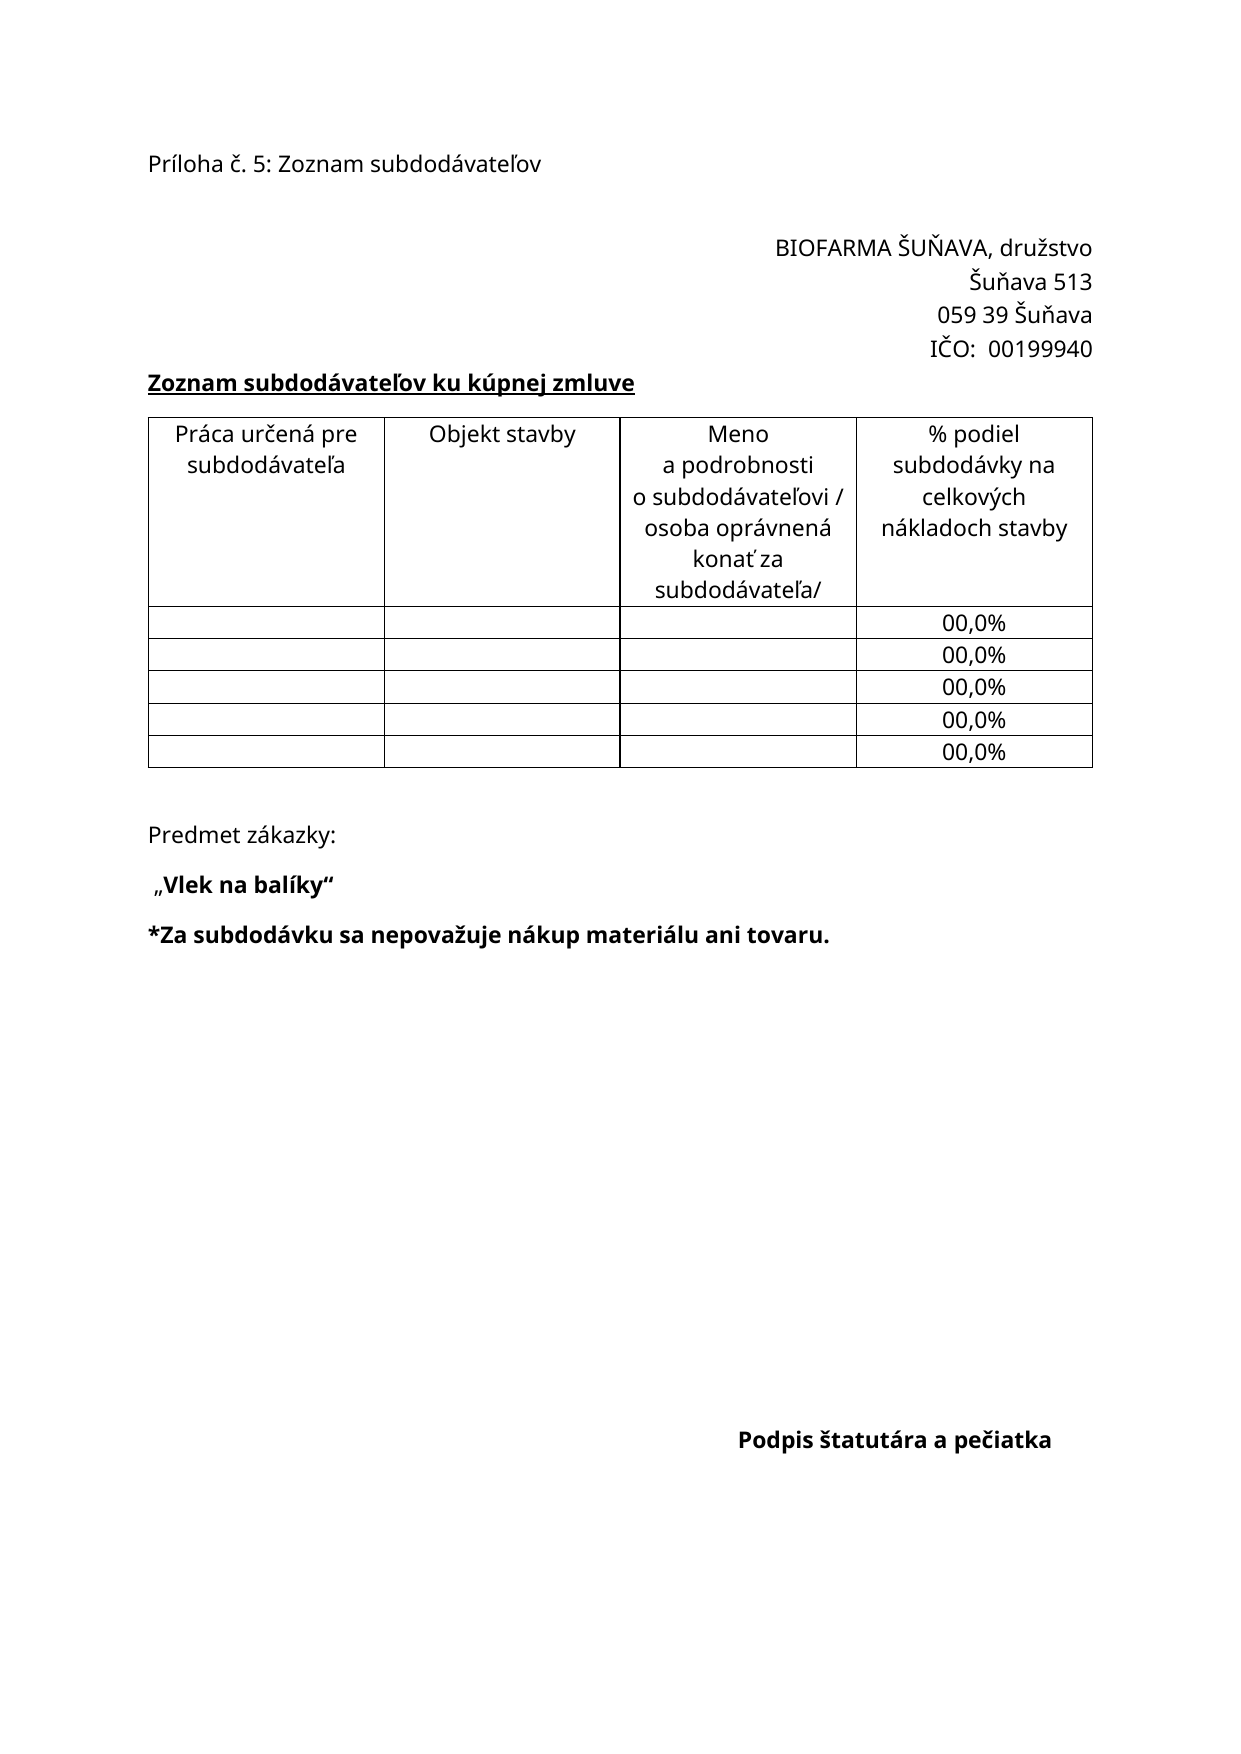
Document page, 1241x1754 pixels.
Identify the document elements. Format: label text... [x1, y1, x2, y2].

text Príloha č. 5: Zoznam subdodávateľov [148, 148, 1093, 179]
table_cell 00,0% [857, 639, 1092, 670]
table_cell [621, 607, 856, 638]
table_cell [385, 736, 619, 767]
table_cell [385, 671, 619, 703]
text Šuňava 513 [148, 266, 1093, 297]
table_header % podiel subdodávky na celkových nákladoch stavby [857, 418, 1092, 606]
table_cell [149, 704, 384, 735]
text *Za subdodávku sa nepovažuje nákup materiálu ani tovaru. [148, 919, 1093, 951]
table_cell [149, 639, 384, 670]
table_cell [621, 704, 856, 735]
table_cell [149, 607, 384, 638]
table_cell [621, 736, 856, 767]
table_cell [385, 704, 619, 735]
table_cell 00,0% [857, 736, 1092, 767]
table_cell 00,0% [857, 671, 1092, 703]
table_cell [149, 736, 384, 767]
table_cell 00,0% [857, 704, 1092, 735]
text BIOFARMA ŠUŇAVA, družstvo [148, 232, 1093, 263]
text Zoznam subdodávateľov ku kúpnej zmluve [148, 367, 1093, 398]
table_cell [149, 671, 384, 703]
table_header Meno a podrobnosti o subdodávateľovi / osoba oprávnená konať za subdodávateľa/ [621, 418, 856, 606]
table_header Objekt stavby [385, 418, 619, 606]
table_cell [621, 671, 856, 703]
table_header Práca určená pre subdodávateľa [149, 418, 384, 606]
table_cell [385, 607, 619, 638]
table_cell [385, 639, 619, 670]
table_cell 00,0% [857, 607, 1092, 638]
text Podpis štatutára a pečiatka [148, 1424, 1093, 1455]
text IČO: 00199940 [148, 333, 1093, 364]
text „Vlek na balíky“ [148, 869, 1093, 900]
text 059 39 Šuňava [148, 299, 1093, 331]
text Predmet zákazky: [148, 819, 1093, 850]
table_cell [621, 639, 856, 670]
